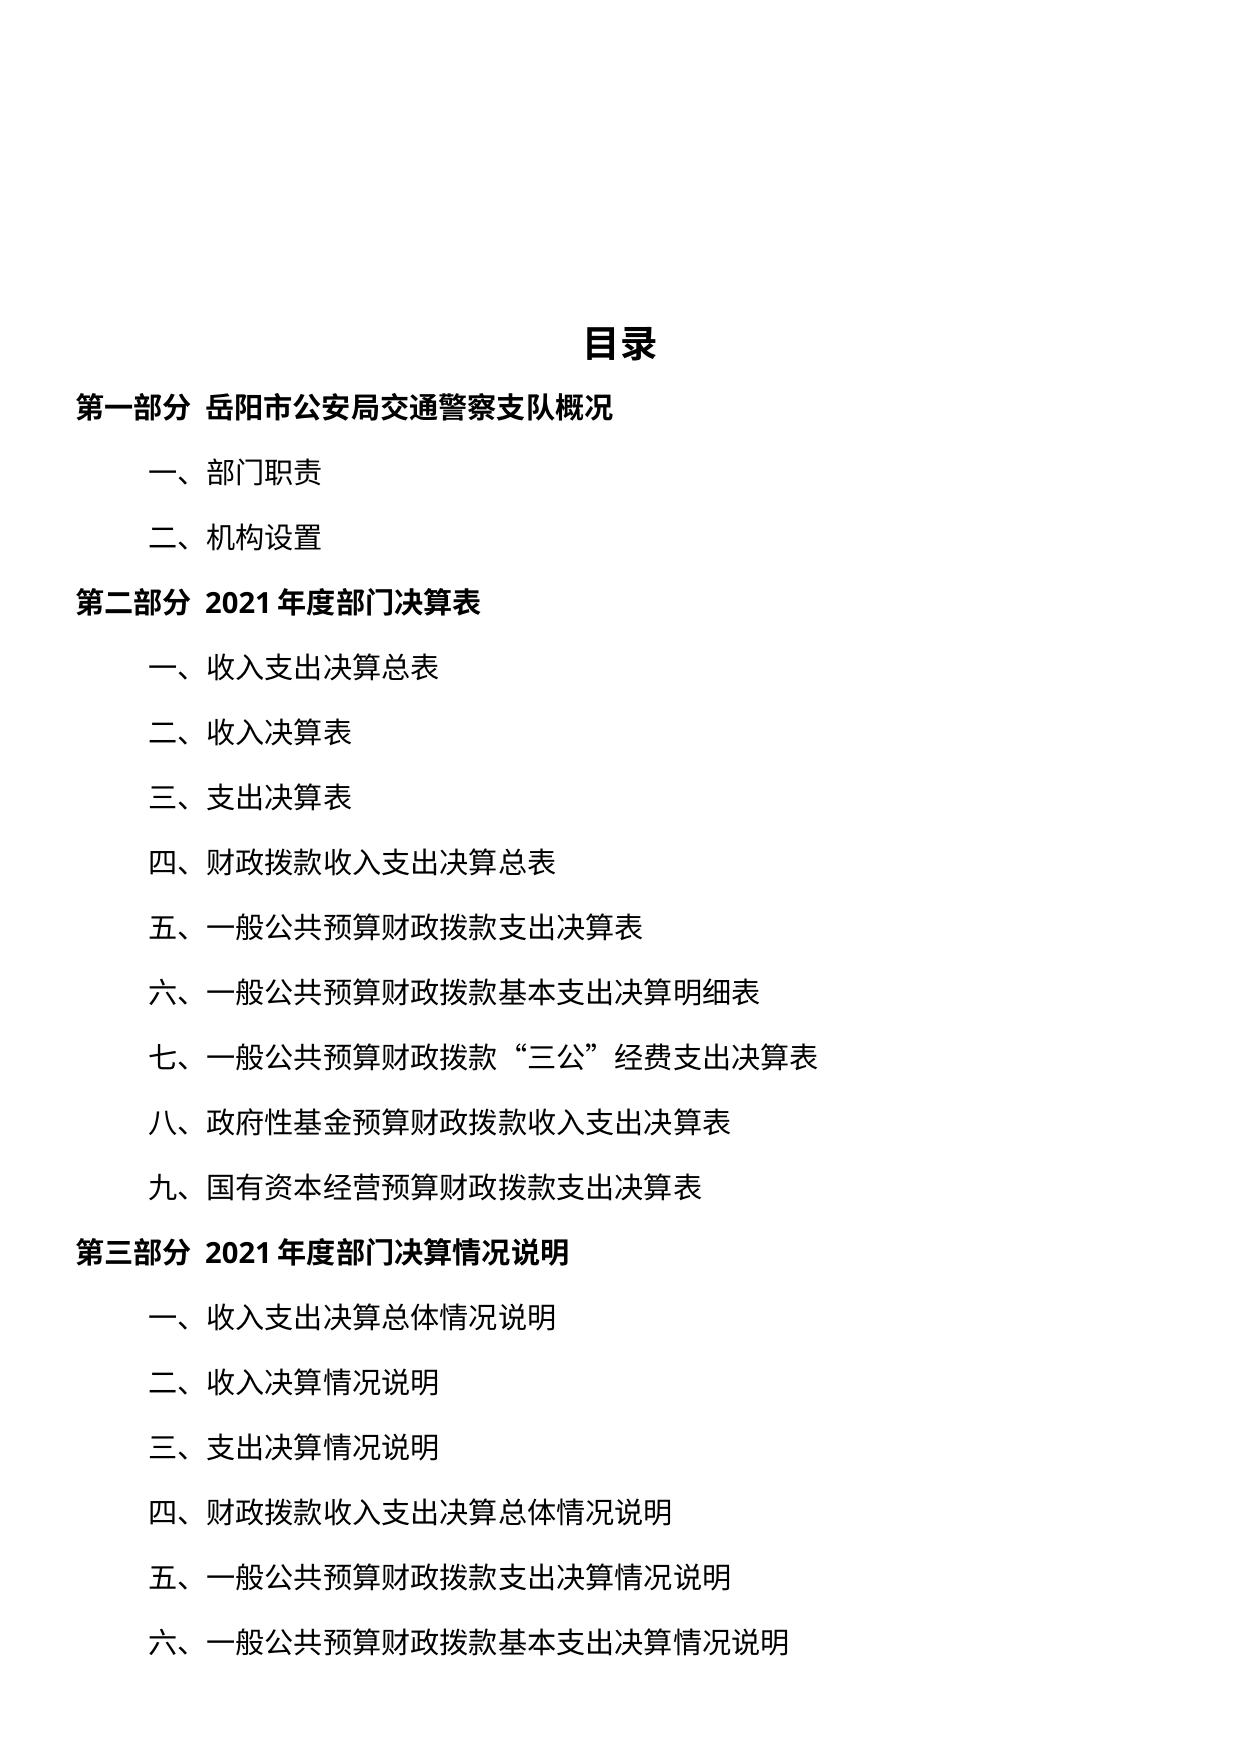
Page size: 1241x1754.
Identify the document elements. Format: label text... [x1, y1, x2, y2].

text 四、财政拨款收入支出决算总体情况说明 [75, 1478, 1165, 1543]
text 三、支出决算表 [75, 763, 1165, 828]
text 二、收入决算表 [75, 698, 1165, 763]
text 目录 [75, 308, 1165, 373]
text 一、部门职责 [75, 438, 1165, 503]
text 第三部分 2021年度部门决算情况说明 [75, 1218, 1165, 1283]
text 五、一般公共预算财政拨款支出决算表 [75, 893, 1165, 958]
text 八、政府性基金预算财政拨款收入支出决算表 [75, 1088, 1165, 1153]
text 五、一般公共预算财政拨款支出决算情况说明 [75, 1543, 1165, 1608]
text 九、国有资本经营预算财政拨款支出决算表 [75, 1153, 1165, 1218]
text 四、财政拨款收入支出决算总表 [75, 828, 1165, 893]
text 第一部分 岳阳市公安局交通警察支队概况 [75, 373, 1165, 438]
text 三、支出决算情况说明 [75, 1413, 1165, 1478]
text 二、收入决算情况说明 [75, 1348, 1165, 1413]
text 第二部分 2021年度部门决算表 [75, 568, 1165, 633]
text 六、一般公共预算财政拨款基本支出决算情况说明 [75, 1608, 1165, 1673]
text 七、一般公共预算财政拨款“三公”经费支出决算表 [75, 1023, 1165, 1088]
text 六、一般公共预算财政拨款基本支出决算明细表 [75, 958, 1165, 1023]
text 二、机构设置 [75, 503, 1165, 568]
text 一、收入支出决算总体情况说明 [75, 1283, 1165, 1348]
text 一、收入支出决算总表 [75, 633, 1165, 698]
